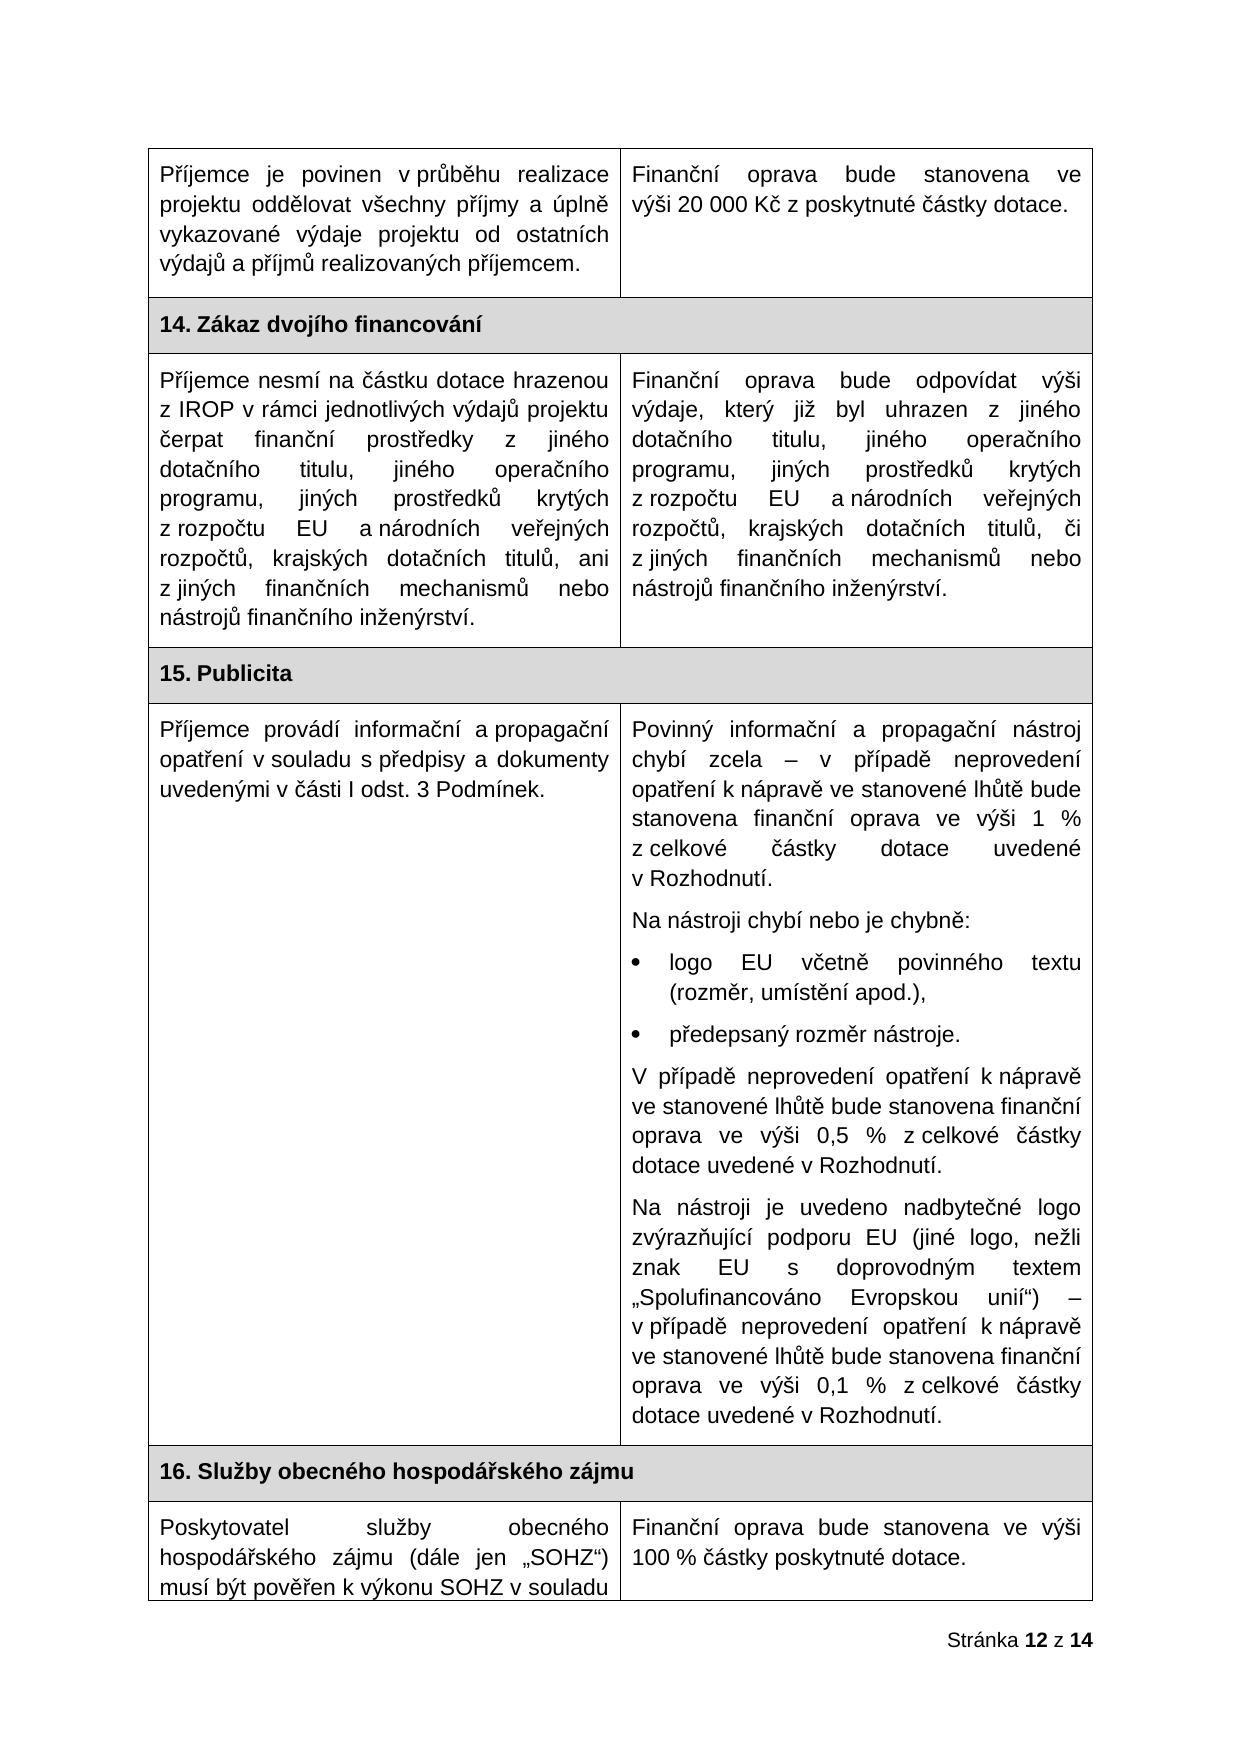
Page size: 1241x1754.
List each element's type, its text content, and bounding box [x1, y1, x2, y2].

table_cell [149, 1502, 620, 1600]
table_cell Povinný informační a propagační nástroj chybí zcela – v případě neprovedení opatření k nápravě ve stanovené lhůtě bude stanovena finanční oprava ve výši 1 % z celkové částky dotace uvedené v Rozhodnutí. Na nástroji chybí nebo je chybně: logo EU včetně povinného textu (rozměr, umístění apod.), předepsaný rozměr nástroje. V případě neprovedení opatření k nápravě ve stanovené lhůtě bude stanovena finanční oprava ve výši 0,5 % z celkové částky dotace uvedené v Rozhodnutí. Na nástroji je uvedeno nadbytečné logo zvýrazňující podporu EU (jiné logo, nežli znak EU s doprovodným textem „Spolufinancováno Evropskou unií“) – v případě neprovedení opatření k nápravě ve stanovené lhůtě bude stanovena finanční oprava ve výši 0,1 % z celkové částky dotace uvedené v Rozhodnutí. [621, 704, 1092, 1445]
table_cell Finanční oprava bude stanovena ve výši 20 000 Kč z poskytnuté částky dotace. [621, 149, 1092, 297]
table_cell Finanční oprava bude odpovídat výši výdaje, který již byl uhrazen z jiného dotačního titulu, jiného operačního programu, jiných prostředků krytých z rozpočtu EU a národních veřejných rozpočtů, krajských dotačních titulů, či z jiných finančních mechanismů nebo nástrojů finančního inženýrství. [621, 354, 1092, 647]
table_cell Příjemce provádí informační a propagační opatření v souladu s předpisy a dokumenty uvedenými v části I odst. 3 Podmínek. [149, 704, 620, 1445]
table_cell Zákaz dvojího financování [149, 298, 1092, 353]
table_cell Příjemce nesmí na částku dotace hrazenou z IROP v rámci jednotlivých výdajů projektu čerpat finanční prostředky z jiného dotačního titulu, jiného operačního programu, jiných prostředků krytých z rozpočtu EU a národních veřejných rozpočtů, krajských dotačních titulů, ani z jiných finančních mechanismů nebo nástrojů finančního inženýrství. [149, 354, 620, 647]
table_cell Publicita [149, 648, 1092, 703]
table_cell 16. Služby obecného hospodářského zájmu [149, 1446, 1092, 1501]
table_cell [621, 1502, 1092, 1600]
table_cell Příjemce je povinen v průběhu realizace projektu oddělovat všechny příjmy a úplně vykazované výdaje projektu od ostatních výdajů a příjmů realizovaných příjemcem. [149, 149, 620, 297]
